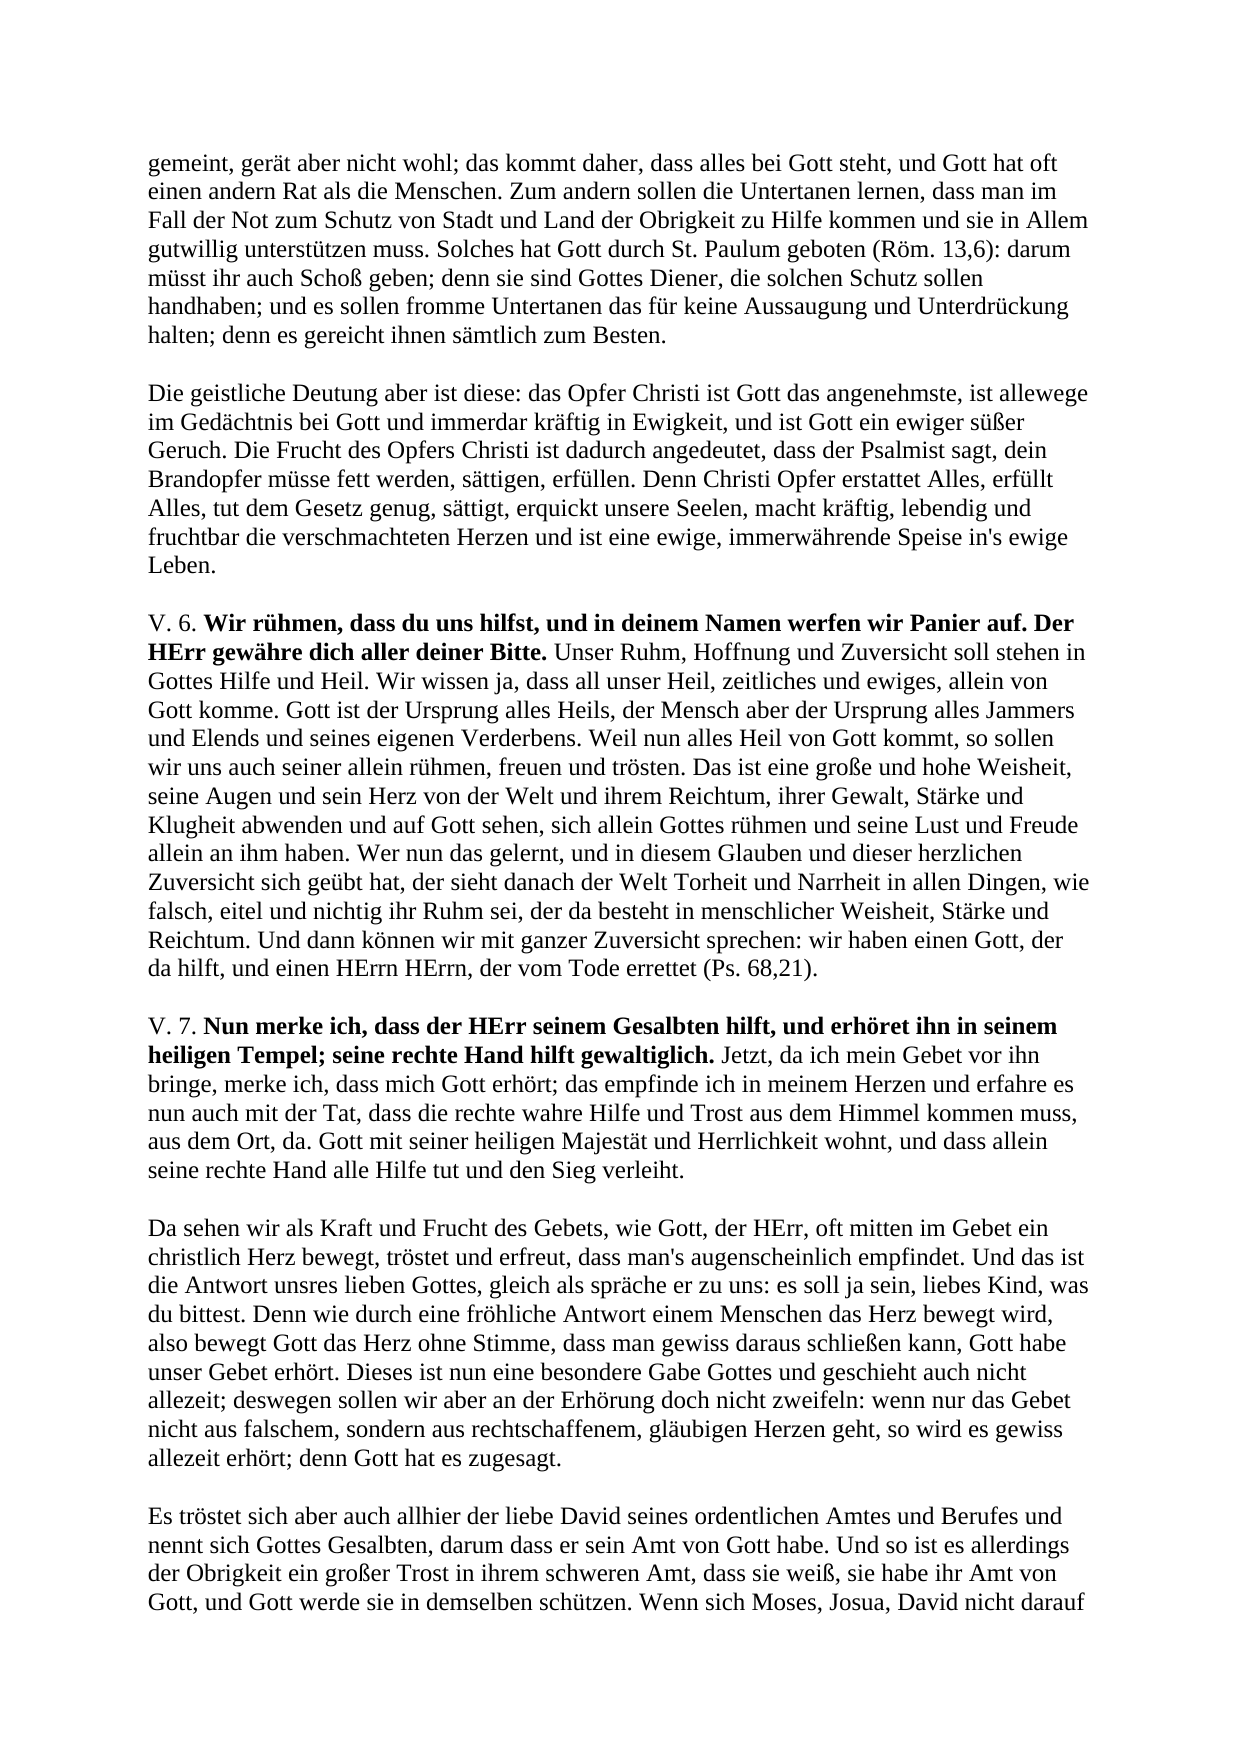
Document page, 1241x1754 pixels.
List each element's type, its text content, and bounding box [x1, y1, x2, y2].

text V. 6. Wir rühmen, dass du uns hilfst, und in deinem Namen werfen wir Panier auf. Der HErr gewähre dich aller deiner Bitte. Unser Ruhm, Hoffnung und Zuversicht soll stehen in Gottes Hilfe und Heil. Wir wissen ja, dass all unser Heil, zeitliches und ewiges, allein von Gott komme. Gott ist der Ursprung alles Heils, der Mensch aber der Ursprung alles Jammers und Elends und seines eigenen Verderbens. Weil nun alles Heil von Gott kommt, so sollen wir uns auch seiner allein rühmen, freuen und trösten. Das ist eine große und hohe Weisheit, seine Augen und sein Herz von der Welt und ihrem Reichtum, ihrer Gewalt, Stärke und Klugheit abwenden und auf Gott sehen, sich allein Gottes rühmen und seine Lust und Freude allein an ihm haben. Wer nun das gelernt, und in diesem Glauben und dieser herzlichen Zuversicht sich geübt hat, der sieht danach der Welt Torheit und Narrheit in allen Dingen, wie falsch, eitel und nichtig ihr Ruhm sei, der da besteht in menschlicher Weisheit, Stärke und Reichtum. Und dann können wir mit ganzer Zuversicht sprechen: wir haben einen Gott, der da hilft, und einen HErrn HErrn, der vom Tode errettet (Ps. 68,21). [148, 608, 1093, 982]
text V. 7. Nun merke ich, dass der HErr seinem Gesalbten hilft, und erhöret ihn in seinem heiligen Tempel; seine rechte Hand hilft gewaltiglich. Jetzt, da ich mein Gebet vor ihn bringe, merke ich, dass mich Gott erhört; das empfinde ich in meinem Herzen und erfahre es nun auch mit der Tat, dass die rechte wahre Hilfe und Trost aus dem Himmel kommen muss, aus dem Ort, da. Gott mit seiner heiligen Majestät und Herrlichkeit wohnt, und dass allein seine rechte Hand alle Hilfe tut und den Sieg verleiht. [148, 1011, 1093, 1184]
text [148, 1501, 1093, 1616]
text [148, 148, 1093, 349]
text Da sehen wir als Kraft und Frucht des Gebets, wie Gott, der HErr, oft mitten im Gebet ein christlich Herz bewegt, tröstet und erfreut, dass man's augenscheinlich empfindet. Und das ist die Antwort unsres lieben Gottes, gleich als spräche er zu uns: es soll ja sein, liebes Kind, was du bittest. Denn wie durch eine fröhliche Antwort einem Menschen das Herz bewegt wird, also bewegt Gott das Herz ohne Stimme, dass man gewiss daraus schließen kann, Gott habe unser Gebet erhört. Dieses ist nun eine besondere Gabe Gottes und geschieht auch nicht allezeit; deswegen sollen wir aber an der Erhörung doch nicht zweifeln: wenn nur das Gebet nicht aus falschem, sondern aus rechtschaffenem, gläubigen Herzen geht, so wird es gewiss allezeit erhört; denn Gott hat es zugesagt. [148, 1213, 1093, 1472]
text Die geistliche Deutung aber ist diese: das Opfer Christi ist Gott das angenehmste, ist allewege im Gedächtnis bei Gott und immerdar kräftig in Ewigkeit, und ist Gott ein ewiger süßer Geruch. Die Frucht des Opfers Christi ist dadurch angedeutet, dass der Psalmist sagt, dein Brandopfer müsse fett werden, sättigen, erfüllen. Denn Christi Opfer erstattet Alles, erfüllt Alles, tut dem Gesetz genug, sättigt, erquickt unsere Seelen, macht kräftig, lebendig und fruchtbar die verschmachteten Herzen und ist eine ewige, immerwährende Speise in's ewige Leben. [148, 378, 1093, 579]
